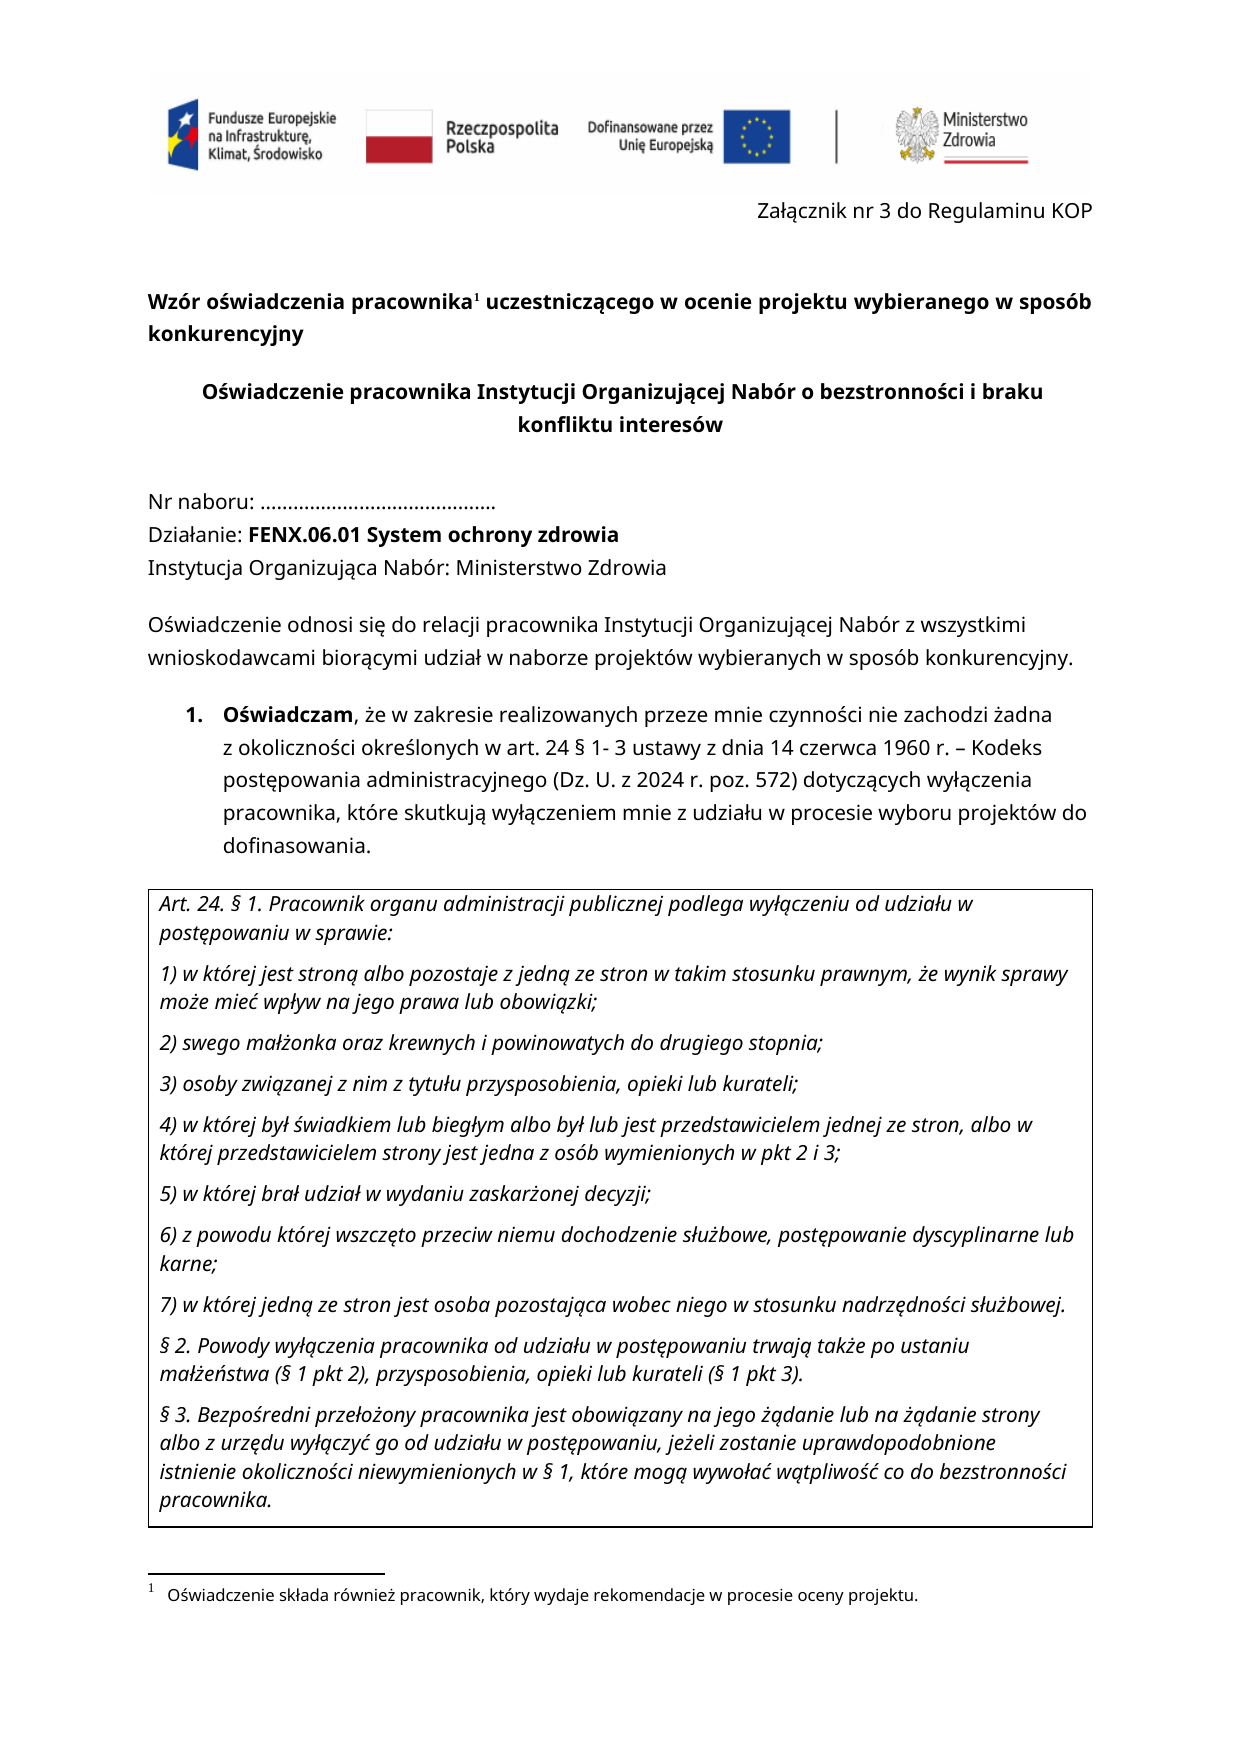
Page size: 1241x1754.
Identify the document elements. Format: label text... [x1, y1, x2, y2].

text Wzór oświadczenia pracownika uczestniczącego w ocenie projektu wybieranego w sposób konkurencyjny [148, 287, 1093, 348]
text Instytucja Organizująca Nabór: Ministerstwo Zdrowia [148, 553, 1093, 581]
text Załącznik nr 3 do Regulaminu KOP [148, 197, 1093, 225]
text Nr naboru: ……………………………………. [148, 487, 1093, 516]
text Oświadczenie pracownika Instytucji Organizującej Nabór o bezstronności i braku konfliktu interesów [148, 377, 1093, 438]
text Oświadczenie odnosi się do relacji pracownika Instytucji Organizującej Nabór z wszystkimi wnioskodawcami biorącymi udział w naborze projektów wybieranych w sposób konkurencyjny. [148, 610, 1093, 671]
list Oświadczam, że w zakresie realizowanych przeze mnie czynności nie zachodzi żadna z okoliczności określonych w art. 24 § 1- 3 ustawy z dnia 14 czerwca 1960 r. – Kodeks postępowania administracyjnego (Dz. U. z 2024 r. poz. 572) dotyczących wyłączenia pracownika, które skutkują wyłączeniem mnie z udziału w procesie wyboru projektów do dofinasowania. [185, 700, 1093, 859]
table_header Art. 24. § 1. Pracownik organu administracji publicznej podlega wyłączeniu od udziału w postępowaniu w sprawie: 1) w której jest stroną albo pozostaje z jedną ze stron w takim stosunku prawnym, że wynik sprawy może mieć wpływ na jego prawa lub obowiązki; 2) swego małżonka oraz krewnych i powinowatych do drugiego stopnia; 3) osoby związanej z nim z tytułu przysposobienia, opieki lub kurateli; 4) w której był świadkiem lub biegłym albo był lub jest przedstawicielem jednej ze stron, albo w której przedstawicielem strony jest jedna z osób wymienionych w pkt 2 i 3; 5) w której brał udział w wydaniu zaskarżonej decyzji; 6) z powodu której wszczęto przeciw niemu dochodzenie służbowe, postępowanie dyscyplinarne lub karne; 7) w której jedną ze stron jest osoba pozostająca wobec niego w stosunku nadrzędności służbowej. § 2. Powody wyłączenia pracownika od udziału w postępowaniu trwają także po ustaniu małżeństwa (§ 1 pkt 2), przysposobienia, opieki lub kurateli (§ 1 pkt 3). § 3. Bezpośredni przełożony pracownika jest obowiązany na jego żądanie lub na żądanie strony albo z urzędu wyłączyć go od udziału w postępowaniu, jeżeli zostanie uprawdopodobnione istnienie okoliczności niewymienionych w § 1, które mogą wywołać wątpliwość co do bezstronności pracownika. [149, 890, 1092, 1526]
text Działanie: FENX.06.01 System ochrony zdrowia [148, 520, 1093, 548]
picture [147, 73, 1093, 197]
